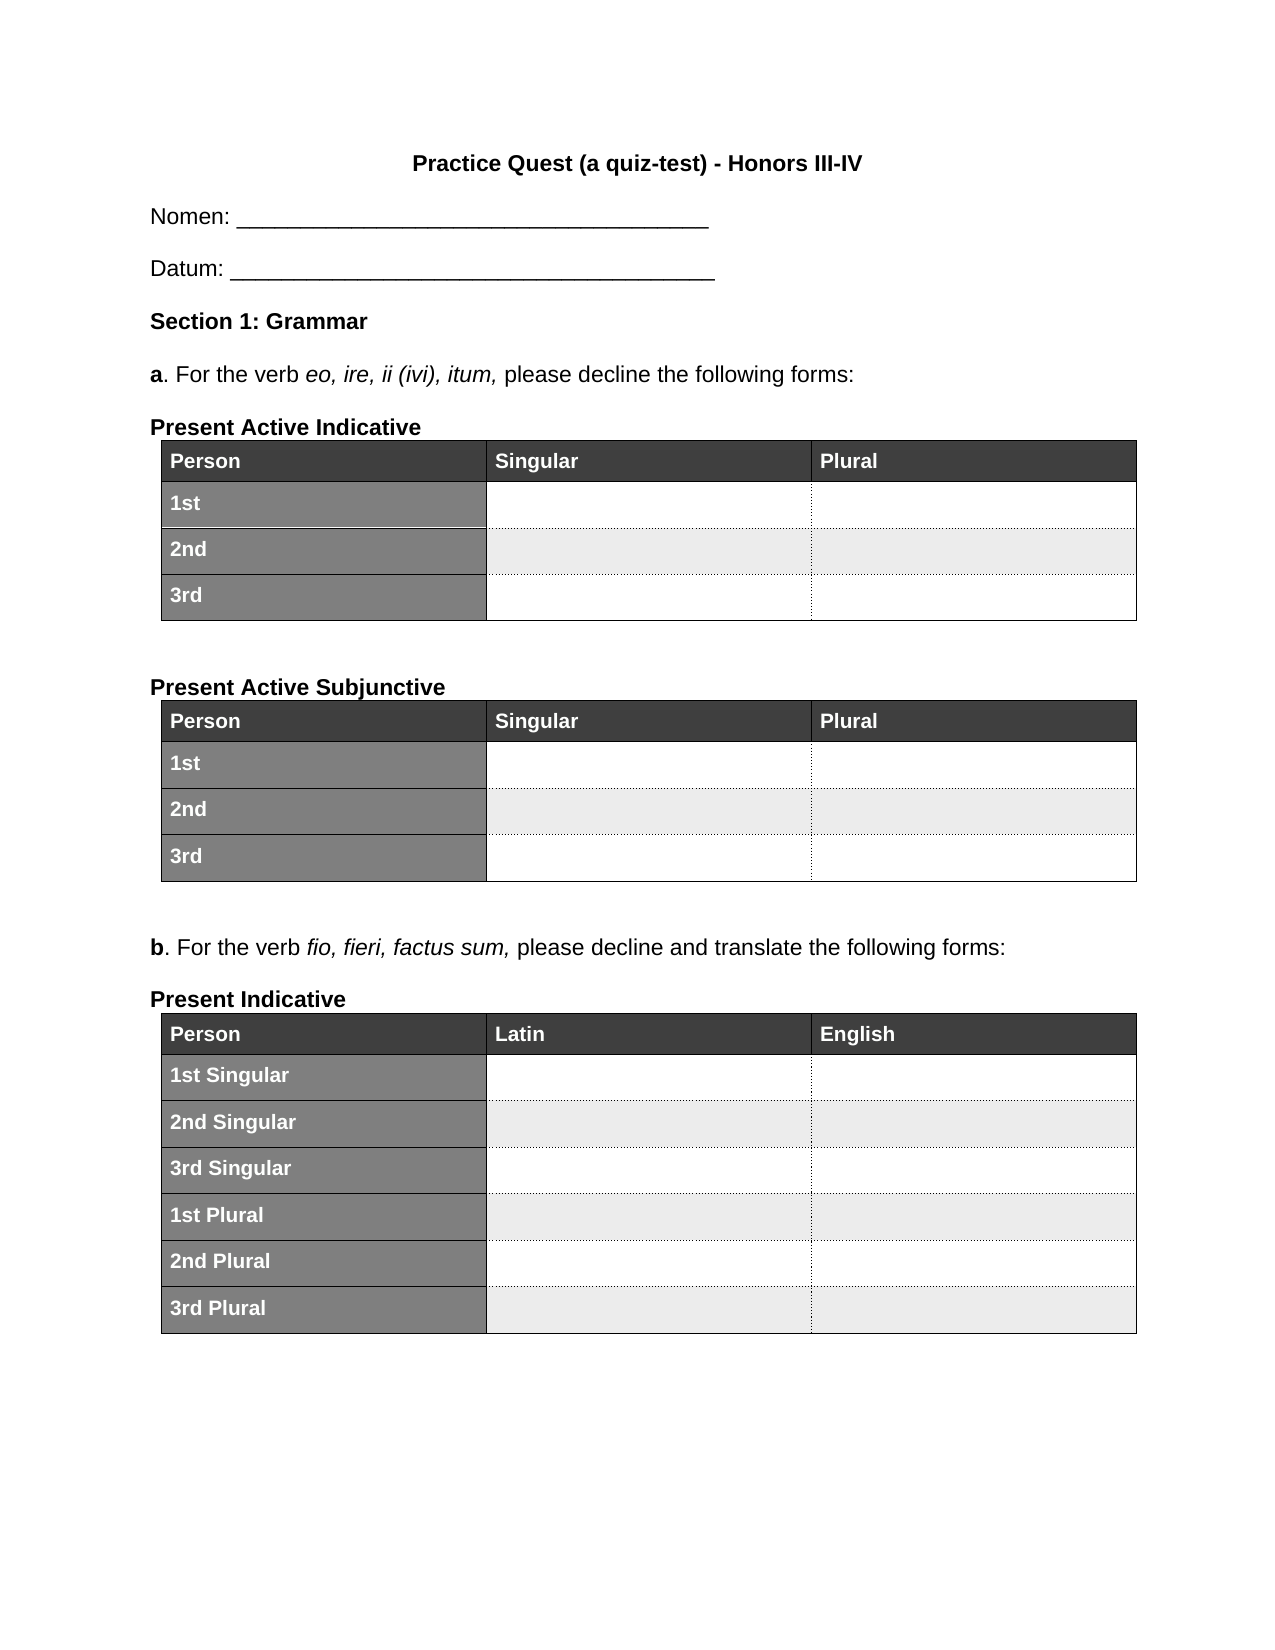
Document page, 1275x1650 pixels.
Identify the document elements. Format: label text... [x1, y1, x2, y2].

table_cell 3rd Singular [162, 1148, 486, 1193]
text Datum: ______________________________________ [150, 255, 1125, 282]
table_header Person [162, 441, 486, 481]
table_cell [812, 1240, 1136, 1286]
table_cell [812, 788, 1136, 834]
table_cell [487, 742, 812, 788]
table_cell [812, 482, 1136, 527]
table_cell [487, 528, 812, 574]
table_cell 3rd Plural [162, 1287, 486, 1333]
table_header Person [162, 1014, 486, 1054]
table_cell [487, 1286, 812, 1333]
text Present Active Subjunctive [150, 674, 1125, 700]
table_cell [487, 1240, 812, 1286]
table_header Plural [812, 701, 1136, 741]
table_header Singular [487, 701, 811, 741]
table_cell 1st Singular [162, 1055, 486, 1100]
text Present Indicative [150, 986, 1125, 1013]
table_cell [487, 788, 812, 834]
table_cell [812, 834, 1136, 881]
table_cell 1st [162, 482, 486, 527]
table_cell 2nd [162, 789, 486, 834]
table_cell [812, 742, 1136, 788]
table_header Latin [487, 1014, 811, 1054]
text Present Active Indicative [150, 413, 1125, 440]
table_cell [487, 574, 812, 620]
table_cell [812, 1147, 1136, 1193]
table_header Person [162, 701, 486, 741]
table_cell 3rd [162, 835, 486, 881]
table_cell [487, 1193, 812, 1240]
text Nomen: _____________________________________ [150, 203, 1125, 229]
text b. For the verb fio, fieri, factus sum, please decline and translate the following forms: [150, 934, 1125, 960]
table_cell [812, 1286, 1136, 1333]
table_cell [812, 528, 1136, 574]
table_cell 3rd [162, 575, 486, 620]
table_header English [812, 1014, 1136, 1054]
table_cell [487, 834, 812, 881]
table_cell 2nd Plural [162, 1241, 486, 1286]
text Section 1: Grammar [150, 308, 1125, 334]
table_cell [812, 1100, 1136, 1147]
table_cell [487, 1100, 812, 1147]
table_cell [487, 1147, 812, 1193]
table_header Plural [812, 441, 1136, 481]
table_header Singular [487, 441, 811, 481]
table_cell [487, 1055, 812, 1100]
table_cell [812, 574, 1136, 620]
table_cell [812, 1193, 1136, 1240]
text a. For the verb eo, ire, ii (ivi), itum, please decline the following forms: [150, 361, 1125, 387]
table_cell [812, 1055, 1136, 1100]
table_cell 1st Plural [162, 1194, 486, 1240]
text Practice Quest (a quiz-test) - Honors III-IV [150, 150, 1125, 176]
table_cell 2nd Singular [162, 1101, 486, 1147]
table_cell 2nd [162, 529, 486, 574]
table_cell [487, 482, 812, 527]
table_cell 1st [162, 742, 486, 788]
